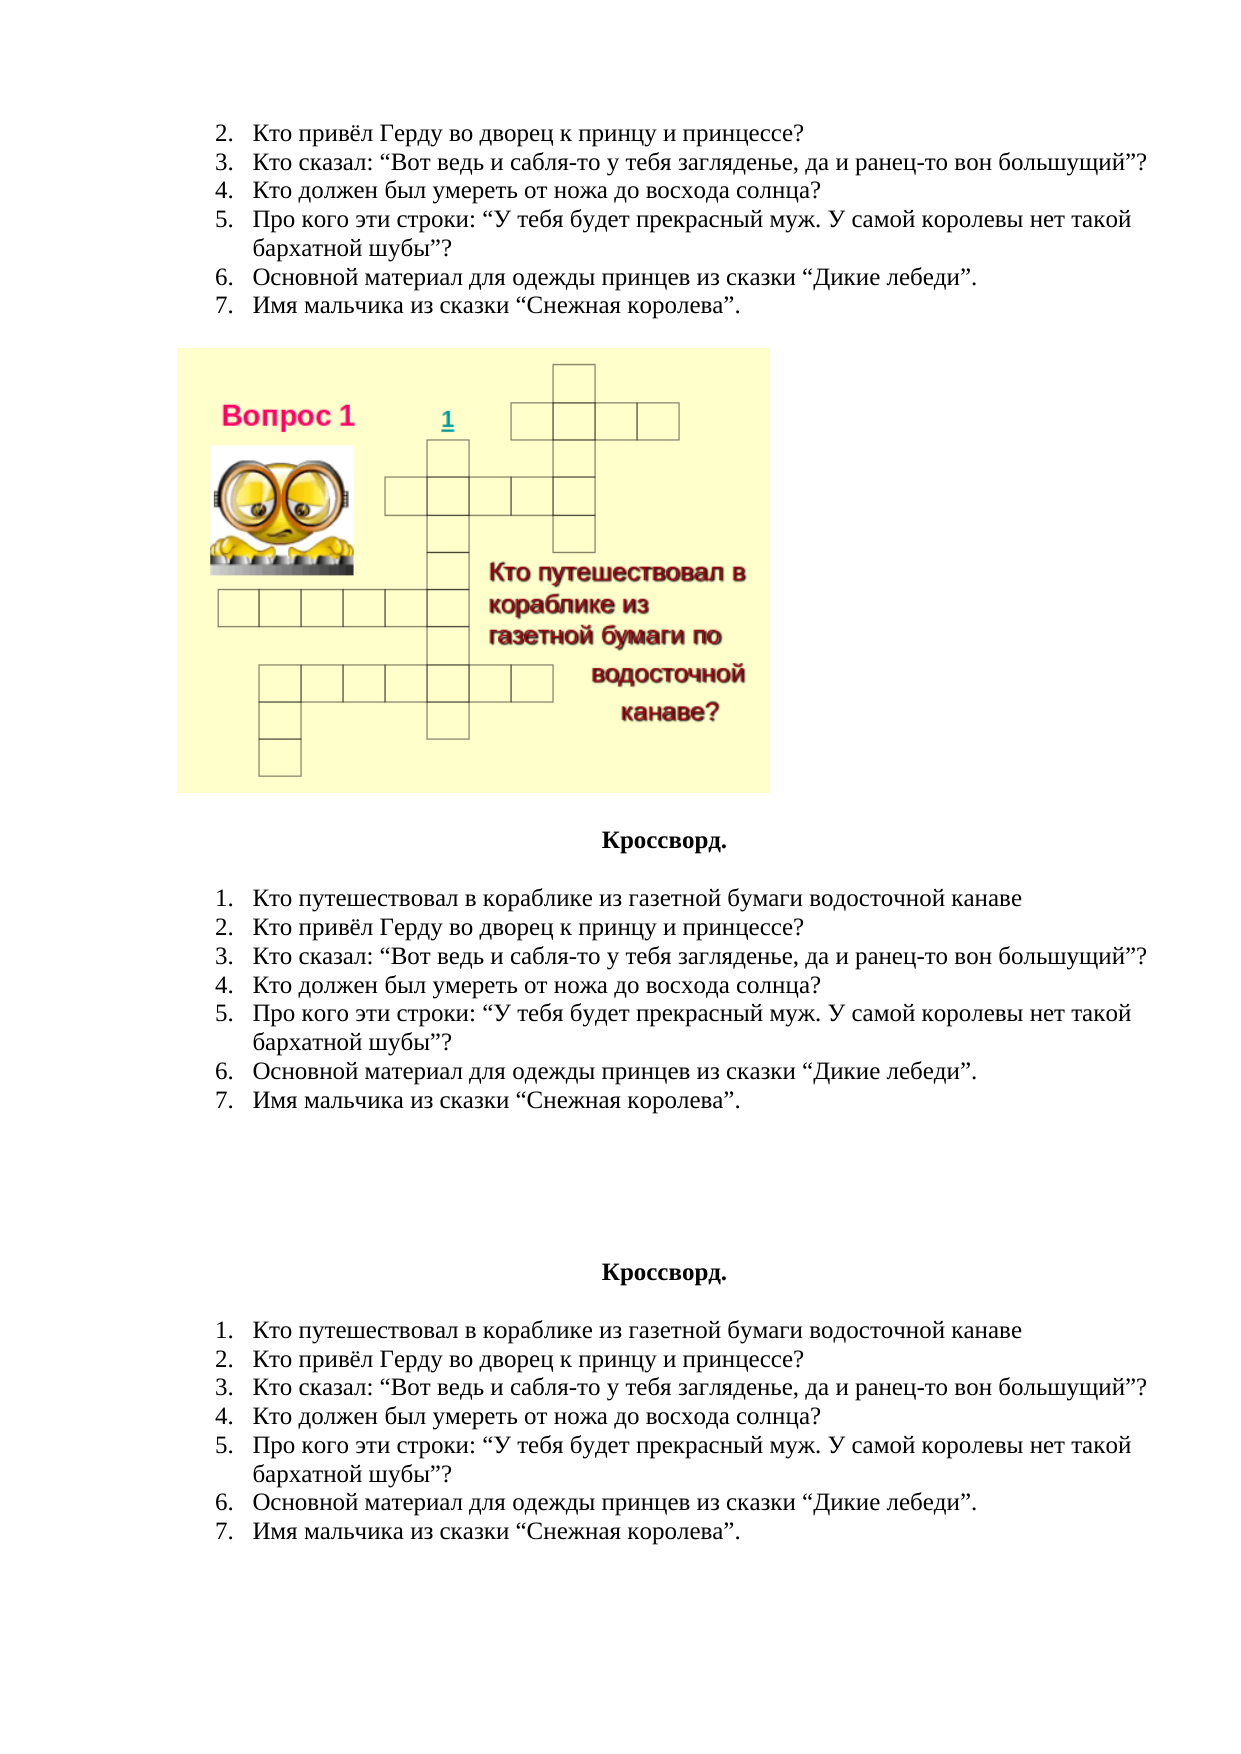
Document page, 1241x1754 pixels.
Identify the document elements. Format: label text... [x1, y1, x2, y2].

list Кто сказал: “Вот ведь и сабля-то у тебя загляденье, да и ранец-то вон большущий”? [215, 147, 1152, 176]
list Про кого эти строки: “У тебя будет прекрасный муж. У самой королевы нет такой бархатной шубы”? [215, 1430, 1152, 1487]
list Про кого эти строки: “У тебя будет прекрасный муж. У самой королевы нет такой бархатной шубы”? [215, 998, 1152, 1056]
list Кто сказал: “Вот ведь и сабля-то у тебя загляденье, да и ранец-то вон большущий”? [215, 941, 1152, 970]
list Кто должен был умереть от ножа до восхода солнца? [215, 176, 1152, 204]
list Основной материал для одежды принцев из сказки “Дикие лебеди”. [215, 1056, 1152, 1085]
list Имя мальчика из сказки “Снежная королева”. [215, 291, 1152, 319]
list Кто привёл Герду во дворец к принцу и принцессе? [215, 912, 1152, 941]
list Кто привёл Герду во дворец к принцу и принцессе? [215, 1344, 1152, 1372]
list Имя мальчика из сказки “Снежная королева”. [215, 1085, 1152, 1113]
text Кроссворд. [177, 1257, 1152, 1286]
list Кто должен был умереть от ножа до восхода солнца? [215, 970, 1152, 998]
list Кто сказал: “Вот ведь и сабля-то у тебя загляденье, да и ранец-то вон большущий”? [215, 1372, 1152, 1401]
list Кто привёл Герду во дворец к принцу и принцессе? [215, 118, 1152, 147]
list Основной материал для одежды принцев из сказки “Дикие лебеди”. [215, 1487, 1152, 1516]
list Про кого эти строки: “У тебя будет прекрасный муж. У самой королевы нет такой бархатной шубы”? [215, 204, 1152, 262]
list Кто путешествовал в кораблике из газетной бумаги водосточной канаве [215, 1315, 1152, 1344]
list Имя мальчика из сказки “Снежная королева”. [215, 1516, 1152, 1545]
list Кто путешествовал в кораблике из газетной бумаги водосточной канаве [215, 883, 1152, 912]
list Основной материал для одежды принцев из сказки “Дикие лебеди”. [215, 262, 1152, 291]
list Кто должен был умереть от ножа до восхода солнца? [215, 1401, 1152, 1430]
text Кроссворд. [177, 826, 1152, 854]
